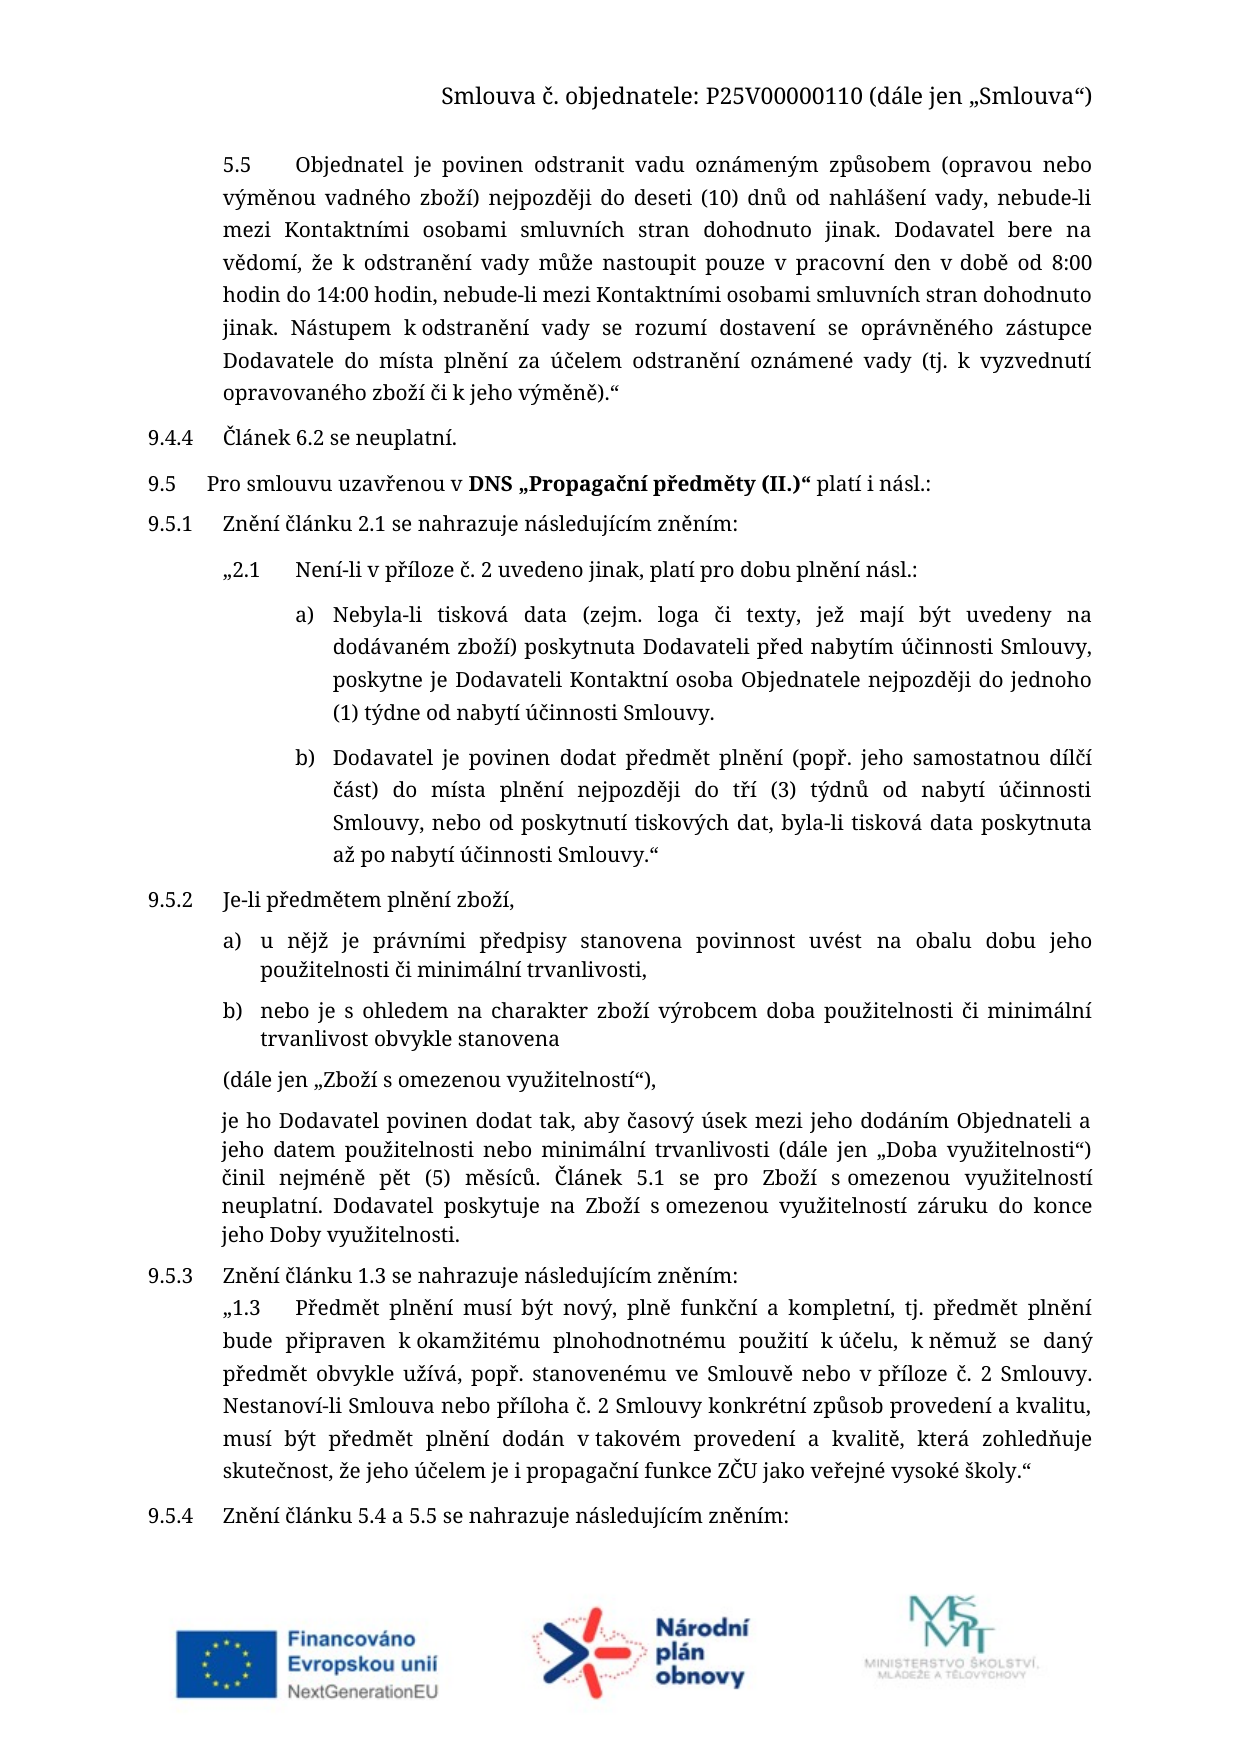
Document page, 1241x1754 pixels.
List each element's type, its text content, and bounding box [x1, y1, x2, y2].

list nebo je s ohledem na charakter zboží výrobcem doba použitelnosti či minimální trvanlivost obvykle stanovena [223, 996, 1093, 1053]
list 5.5 Objednatel je povinen odstranit vadu oznámeným způsobem (opravou nebo výměnou vadného zboží) nejpozději do deseti (10) dnů od nahlášení vady, nebude-li mezi Kontaktními osobami smluvních stran dohodnuto jinak. Dodavatel bere na vědomí, že k odstranění vady může nastoupit pouze v pracovní den v době od 8:00 hodin do 14:00 hodin, nebude-li mezi Kontaktními osobami smluvních stran dohodnuto jinak. Nástupem k odstranění vady se rozumí dostavení se oprávněného zástupce Dodavatele do místa plnění za účelem odstranění oznámené vady (tj. k vyzvednutí opravovaného zboží či k jeho výměně).“ [223, 150, 1093, 407]
text je ho Dodavatel povinen dodat tak, aby časový úsek mezi jeho dodáním Objednateli a jeho datem použitelnosti nebo minimální trvanlivosti (dále jen „Doba využitelnosti“) činil nejméně pět (5) měsíců. Článek 5.1 se pro Zboží s omezenou využitelností neuplatní. Dodavatel poskytuje na Zboží s omezenou využitelností záruku do konce jeho Doby využitelnosti. [221, 1106, 1093, 1248]
text (dále jen „Zboží s omezenou využitelností“), [223, 1065, 1093, 1094]
picture [147, 1548, 1093, 1726]
list Článek 6.2 se neuplatní. [148, 423, 1093, 452]
list Znění článku 5.4 a 5.5 se nahrazuje následujícím zněním: [148, 1502, 1093, 1530]
list Nebyla-li tisková data (zejm. loga či texty, jež mají být uvedeny na dodávaném zboží) poskytnuta Dodavateli před nabytím účinnosti Smlouvy, poskytne je Dodavateli Kontaktní osoba Objednatele nejpozději do jednoho (1) týdne od nabytí účinnosti Smlouvy. [295, 600, 1093, 726]
list Znění článku 2.1 se nahrazuje následujícím zněním: [148, 509, 1093, 538]
list Je-li předmětem plnění zboží, [148, 886, 1093, 914]
list Pro smlouvu uzavřenou v DNS „Propagační předměty (II.)“ platí i násl.: [148, 469, 1093, 497]
list „2.1 Není-li v příloze č. 2 uvedeno jinak, platí pro dobu plnění násl.: [223, 555, 1093, 583]
list Dodavatel je povinen dodat předmět plnění (popř. jeho samostatnou dílčí část) do místa plnění nejpozději do tří (3) týdnů od nabytí účinnosti Smlouvy, nebo od poskytnutí tiskových dat, byla-li tisková data poskytnuta až po nabytí účinnosti Smlouvy.“ [295, 743, 1093, 869]
list „1.3 Předmět plnění musí být nový, plně funkční a kompletní, tj. předmět plnění bude připraven k okamžitému plnohodnotnému použití k účelu, k němuž se daný předmět obvykle užívá, popř. stanovenému ve Smlouvě nebo v příloze č. 2 Smlouvy. Nestanoví-li Smlouva nebo příloha č. 2 Smlouvy konkrétní způsob provedení a kvalitu, musí být předmět plnění dodán v takovém provedení a kvalitě, která zohledňuje skutečnost, že jeho účelem je i propagační funkce ZČU jako veřejné vysoké školy.“ [223, 1293, 1093, 1485]
list Znění článku 1.3 se nahrazuje následujícím zněním: [148, 1261, 1093, 1289]
list u nějž je právními předpisy stanovena povinnost uvést na obalu dobu jeho použitelnosti či minimální trvanlivosti, [223, 927, 1093, 983]
